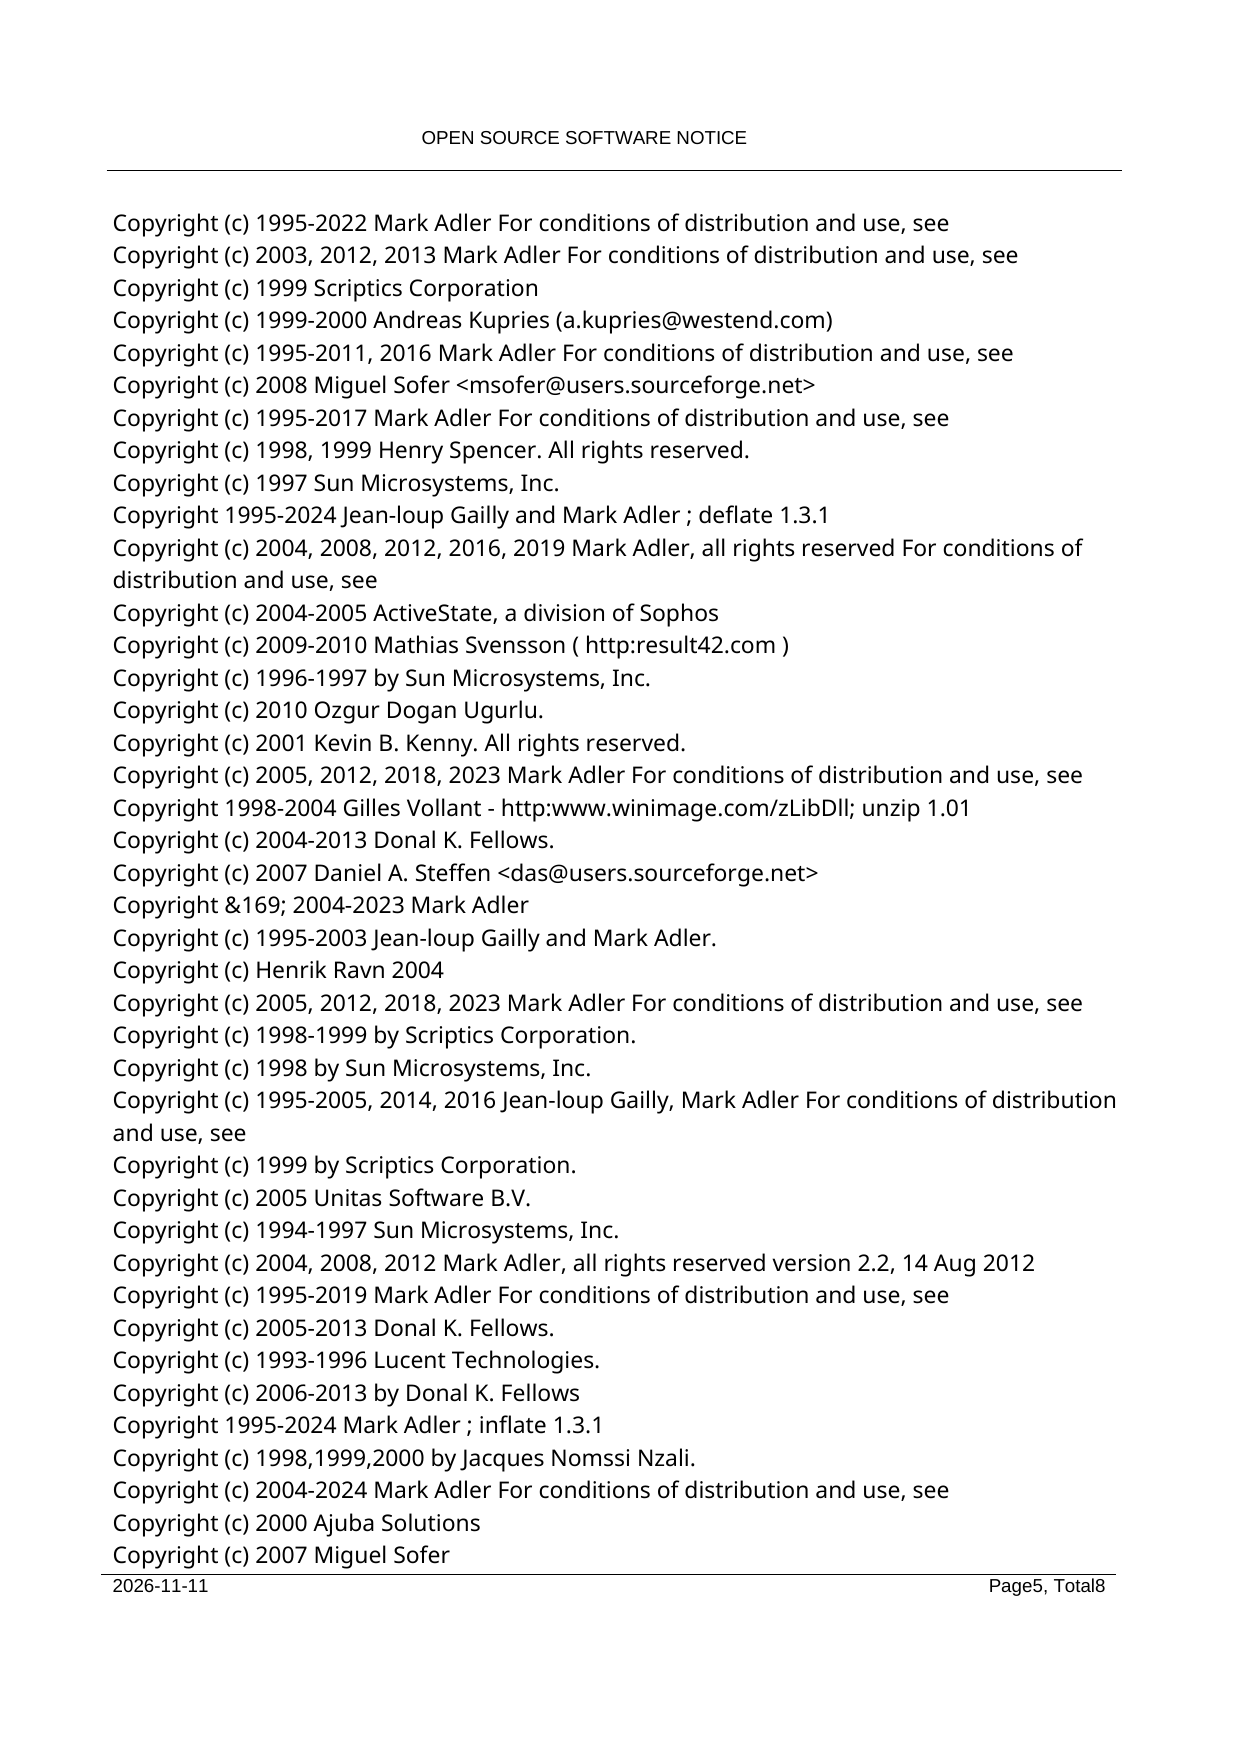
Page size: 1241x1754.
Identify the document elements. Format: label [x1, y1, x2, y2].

text [112, 206, 1128, 1571]
